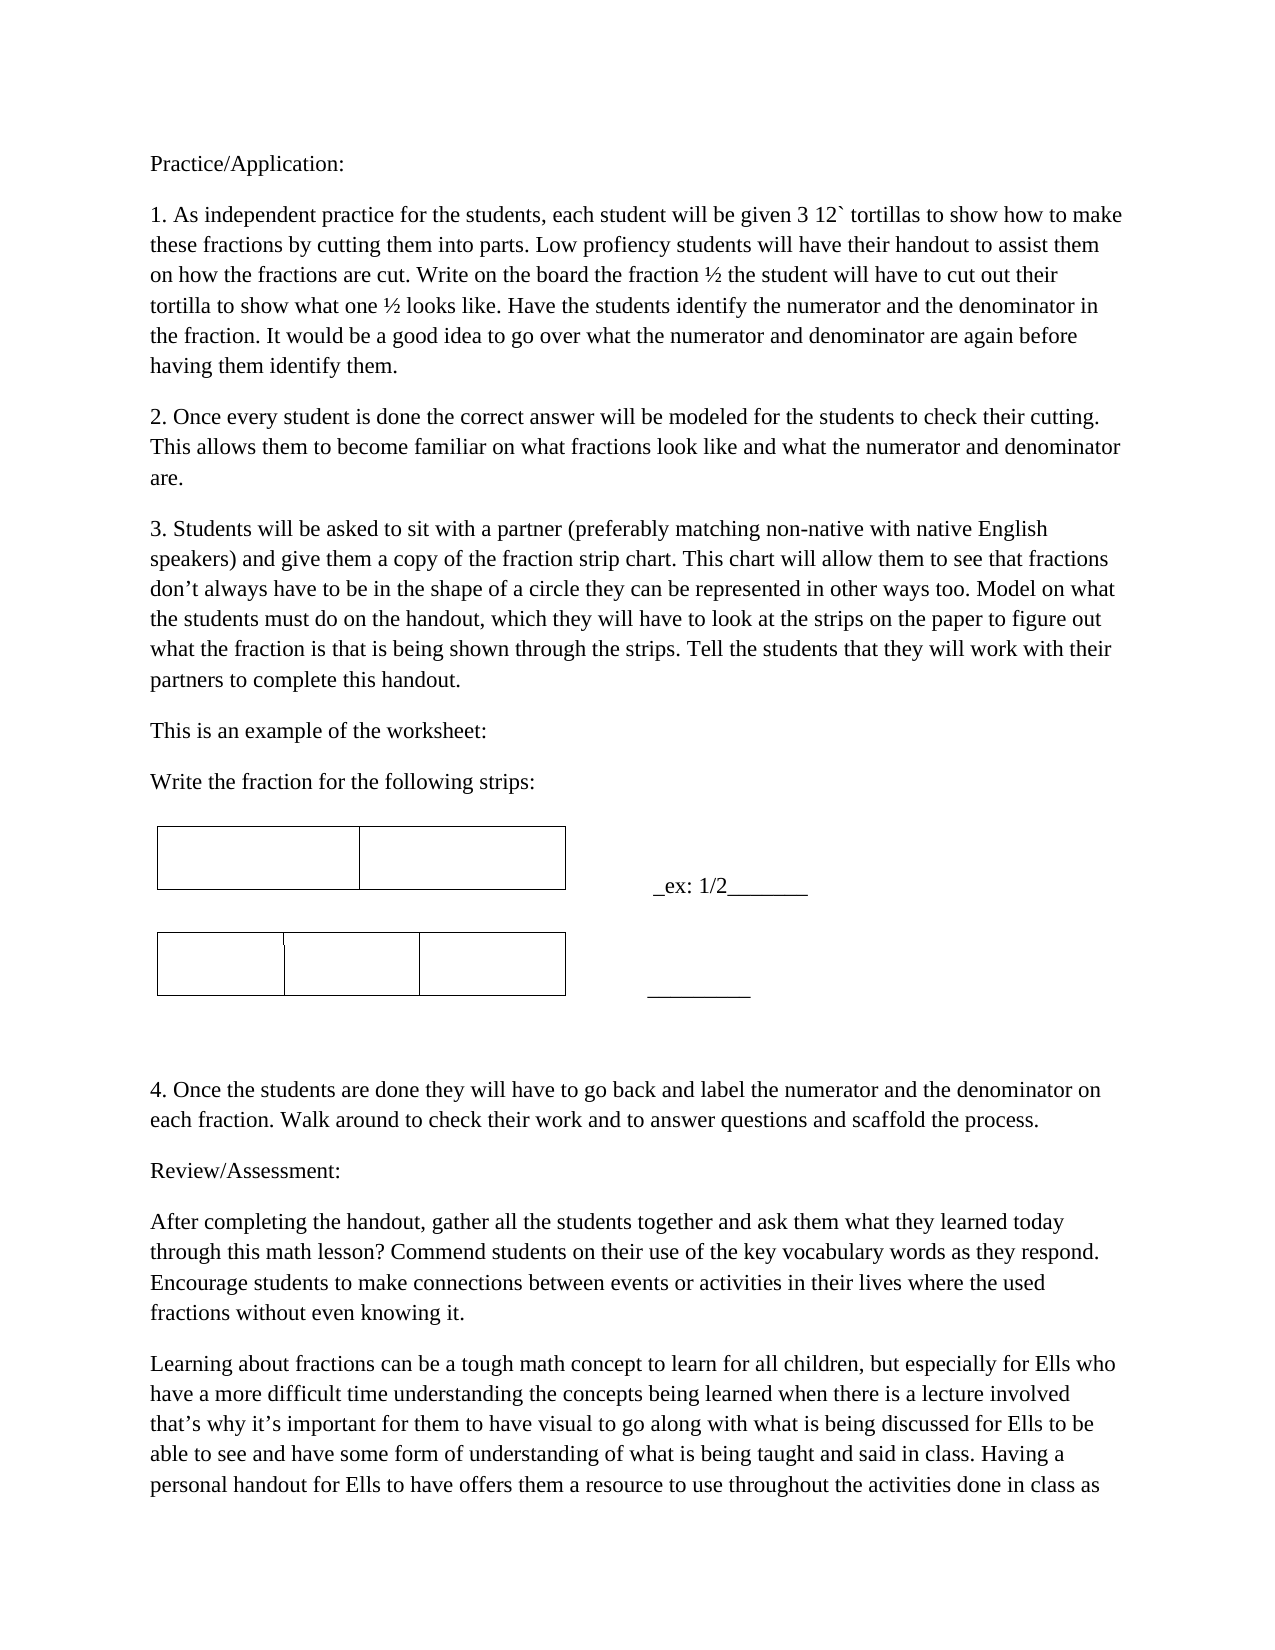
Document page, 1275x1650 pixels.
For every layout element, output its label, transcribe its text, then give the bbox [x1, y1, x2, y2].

text 2. Once every student is done the correct answer will be modeled for the students to check their cutting. This allows them to become familiar on what fractions look like and what the numerator and denominator are. [150, 403, 1125, 490]
text _ex: 1/2_______ [150, 872, 1125, 898]
text 3. Students will be asked to sit with a partner (preferably matching non-native with native English speakers) and give them a copy of the fraction strip chart. This chart will allow them to see that fractions don’t always have to be in the shape of a circle they can be represented in other ways too. Model on what the students must do on the handout, which they will have to look at the strips on the paper to figure out what the fraction is that is being shown through the strips. Tell the students that they will work with their partners to complete this handout. [150, 514, 1125, 692]
text 1. As independent practice for the students, each student will be given 3 12` tortillas to show how to make these fractions by cutting them into parts. Low profiency students will have their handout to assist them on how the fractions are cut. Write on the board the fraction ½ the student will have to cut out their tortilla to show what one ½ looks like. Have the students identify the numerator and the denominator in the fraction. It would be a good idea to go over what the numerator and denominator are again before having them identify them. [150, 201, 1125, 378]
text _________ [150, 974, 1125, 1000]
text Write the fraction for the following strips: [150, 768, 1125, 794]
text Practice/Application: [150, 150, 1125, 176]
text This is an example of the worksheet: [150, 717, 1125, 743]
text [150, 1350, 1125, 1497]
text After completing the handout, gather all the students together and ask them what they learned today through this math lesson? Commend students on their use of the key vocabulary words as they respond. Encourage students to make connections between events or activities in their lives where the used fractions without even knowing it. [150, 1208, 1125, 1325]
text 4. Once the students are done they will have to go back and label the numerator and the denominator on each fraction. Walk around to check their work and to answer questions and scaffold the process. [150, 1076, 1125, 1132]
text Review/Assessment: [150, 1157, 1125, 1183]
